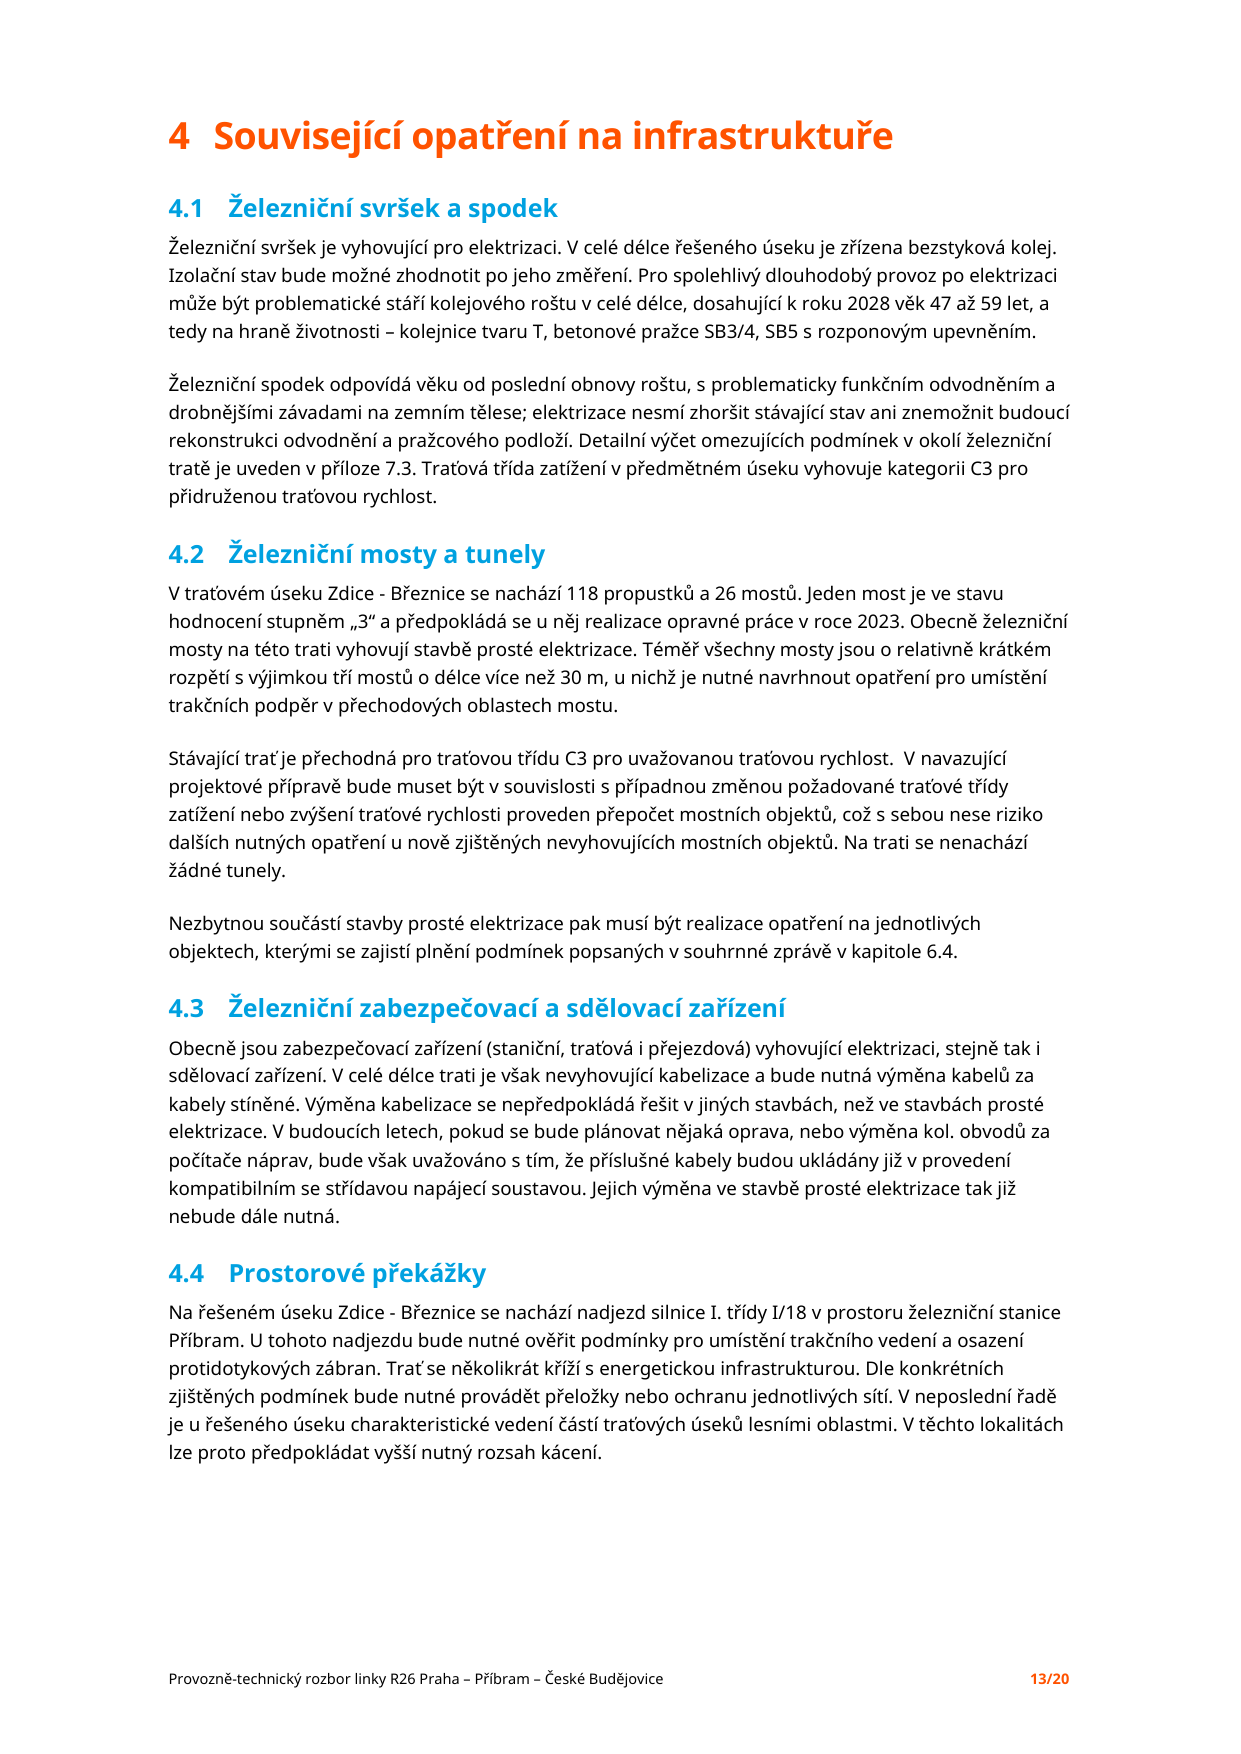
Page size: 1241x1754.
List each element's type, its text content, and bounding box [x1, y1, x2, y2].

subtitle Železniční mosty a tunely [168, 536, 1072, 570]
subtitle Prostorové překážky [168, 1256, 1072, 1290]
text Nezbytnou součástí stavby prosté elektrizace pak musí být realizace opatření na jednotlivých objektech, kterými se zajistí plnění podmínek popsaných v souhrnné zprávě v kapitole 6.4. [168, 910, 1072, 964]
text Obecně jsou zabezpečovací zařízení (staniční, traťová i přejezdová) vyhovující elektrizaci, stejně tak i sdělovací zařízení. V celé délce trati je však nevyhovující kabelizace a bude nutná výměna kabelů za kabely stíněné. Výměna kabelizace se nepředpokládá řešit v jiných stavbách, než ve stavbách prosté elektrizace. V budoucích letech, pokud se bude plánovat nějaká oprava, nebo výměna kol. obvodů za počítače náprav, bude však uvažováno s tím, že příslušné kabely budou ukládány již v provedení kompatibilním se střídavou napájecí soustavou. Jejich výměna ve stavbě prosté elektrizace tak již nebude dále nutná. [168, 1035, 1072, 1228]
text Železniční spodek odpovídá věku od poslední obnovy roštu, s problematicky funkčním odvodněním a drobnějšími závadami na zemním tělese; elektrizace nesmí zhoršit stávající stav ani znemožnit budoucí rekonstrukci odvodnění a pražcového podloží. Detailní výčet omezujících podmínek v okolí železniční tratě je uveden v příloze 7.3. Traťová třída zatížení v předmětném úseku vyhovuje kategorii C3 pro přidruženou traťovou rychlost. [168, 371, 1072, 509]
text Stávající trať je přechodná pro traťovou třídu C3 pro uvažovanou traťovou rychlost. V navazující projektové přípravě bude muset být v souvislosti s případnou změnou požadované traťové třídy zatížení nebo zvýšení traťové rychlosti proveden přepočet mostních objektů, což s sebou nese riziko dalších nutných opatření u nově zjištěných nevyhovujících mostních objektů. Na trati se nenachází žádné tunely. [168, 745, 1072, 883]
text V traťovém úseku Zdice - Březnice se nachází 118 propustků a 26 mostů. Jeden most je ve stavu hodnocení stupněm „3“ a předpokládá se u něj realizace opravné práce v roce 2023. Obecně železniční mosty na této trati vyhovují stavbě prosté elektrizace. Téměř všechny mosty jsou o relativně krátkém rozpětí s výjimkou tří mostů o délce více než 30 m, u nichž je nutné navrhnout opatření pro umístění trakčních podpěr v přechodových oblastech mostu. [168, 580, 1072, 717]
text Na řešeném úseku Zdice - Březnice se nachází nadjezd silnice I. třídy I/18 v prostoru železniční stanice Příbram. U tohoto nadjezdu bude nutné ověřit podmínky pro umístění trakčního vedení a osazení protidotykových zábran. Trať se několikrát kříží s energetickou infrastrukturou. Dle konkrétních zjištěných podmínek bude nutné provádět přeložky nebo ochranu jednotlivých sítí. V neposlední řadě je u řešeného úseku charakteristické vedení částí traťových úseků lesními oblastmi. V těchto lokalitách lze proto předpokládat vyšší nutný rozsah kácení. [168, 1299, 1072, 1465]
subtitle Související opatření na infrastruktuře [168, 109, 1072, 160]
subtitle Železniční svršek a spodek [168, 190, 1072, 224]
subtitle Železniční zabezpečovací a sdělovací zařízení [168, 991, 1072, 1025]
text Železniční svršek je vyhovující pro elektrizaci. V celé délce řešeného úseku je zřízena bezstyková kolej. Izolační stav bude možné zhodnotit po jeho změření. Pro spolehlivý dlouhodobý provoz po elektrizaci může být problematické stáří kolejového roštu v celé délce, dosahující k roku 2028 věk 47 až 59 let, a tedy na hraně životnosti – kolejnice tvaru T, betonové pražce SB3/4, SB5 s rozponovým upevněním. [168, 234, 1072, 344]
